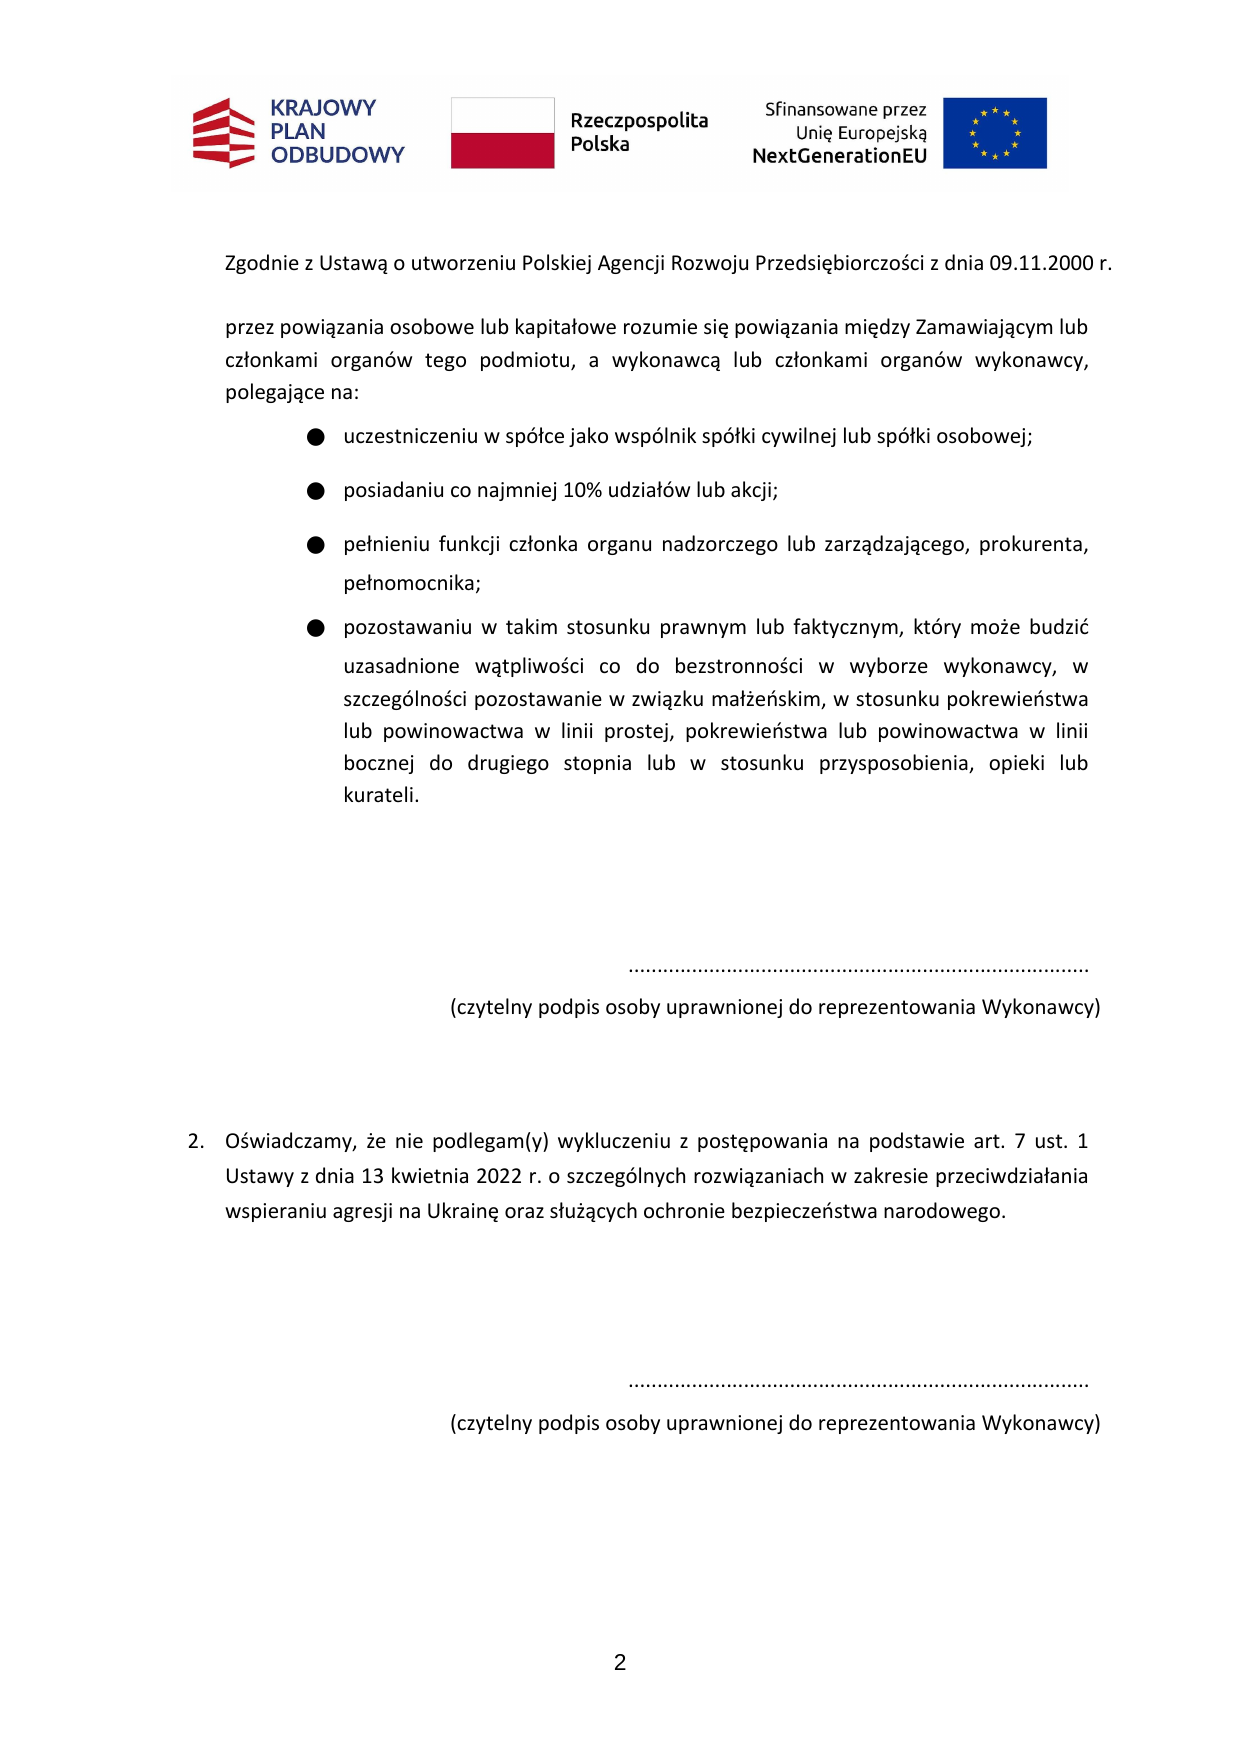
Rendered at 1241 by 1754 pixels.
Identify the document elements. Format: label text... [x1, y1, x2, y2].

text (czytelny podpis osoby uprawnionej do reprezentowania Wykonawcy) [150, 992, 1102, 1020]
text ................................................................................ [150, 1366, 1090, 1394]
list pozostawaniu w takim stosunku prawnym lub faktycznym, który może budzić uzasadnione wątpliwości co do bezstronności w wyborze wykonawcy, w szczególności pozostawanie w związku małżeńskim, w stosunku pokrewieństwa lub powinowactwa w linii prostej, pokrewieństwa lub powinowactwa w linii bocznej do drugiego stopnia lub w stosunku przysposobienia, opieki lub kurateli. [306, 600, 1090, 808]
list uczestniczeniu w spółce jako wspólnik spółki cywilnej lub spółki osobowej; [306, 409, 1090, 456]
picture [170, 75, 1070, 192]
text ................................................................................ [150, 950, 1090, 978]
text Zgodnie z Ustawą o utworzeniu Polskiej Agencji Rozwoju Przedsiębiorczości z dnia 09.11.2000 r. [150, 248, 1124, 276]
list pełnieniu funkcji członka organu nadzorczego lub zarządzającego, prokurenta, pełnomocnika; [306, 517, 1090, 596]
list posiadaniu co najmniej 10% udziałów lub akcji; [306, 463, 1090, 510]
text (czytelny podpis osoby uprawnionej do reprezentowania Wykonawcy) [150, 1408, 1102, 1436]
list Oświadczamy, że nie podlegam(y) wykluczeniu z postępowania na podstawie art. 7 ust. 1 Ustawy z dnia 13 kwietnia 2022 r. o szczególnych rozwiązaniach w zakresie przeciwdziałania wspieraniu agresji na Ukrainę oraz służących ochronie bezpieczeństwa narodowego. [187, 1126, 1090, 1224]
text przez powiązania osobowe lub kapitałowe rozumie się powiązania między Zamawiającym lub członkami organów tego podmiotu, a wykonawcą lub członkami organów wykonawcy, polegające na: [225, 312, 1090, 405]
